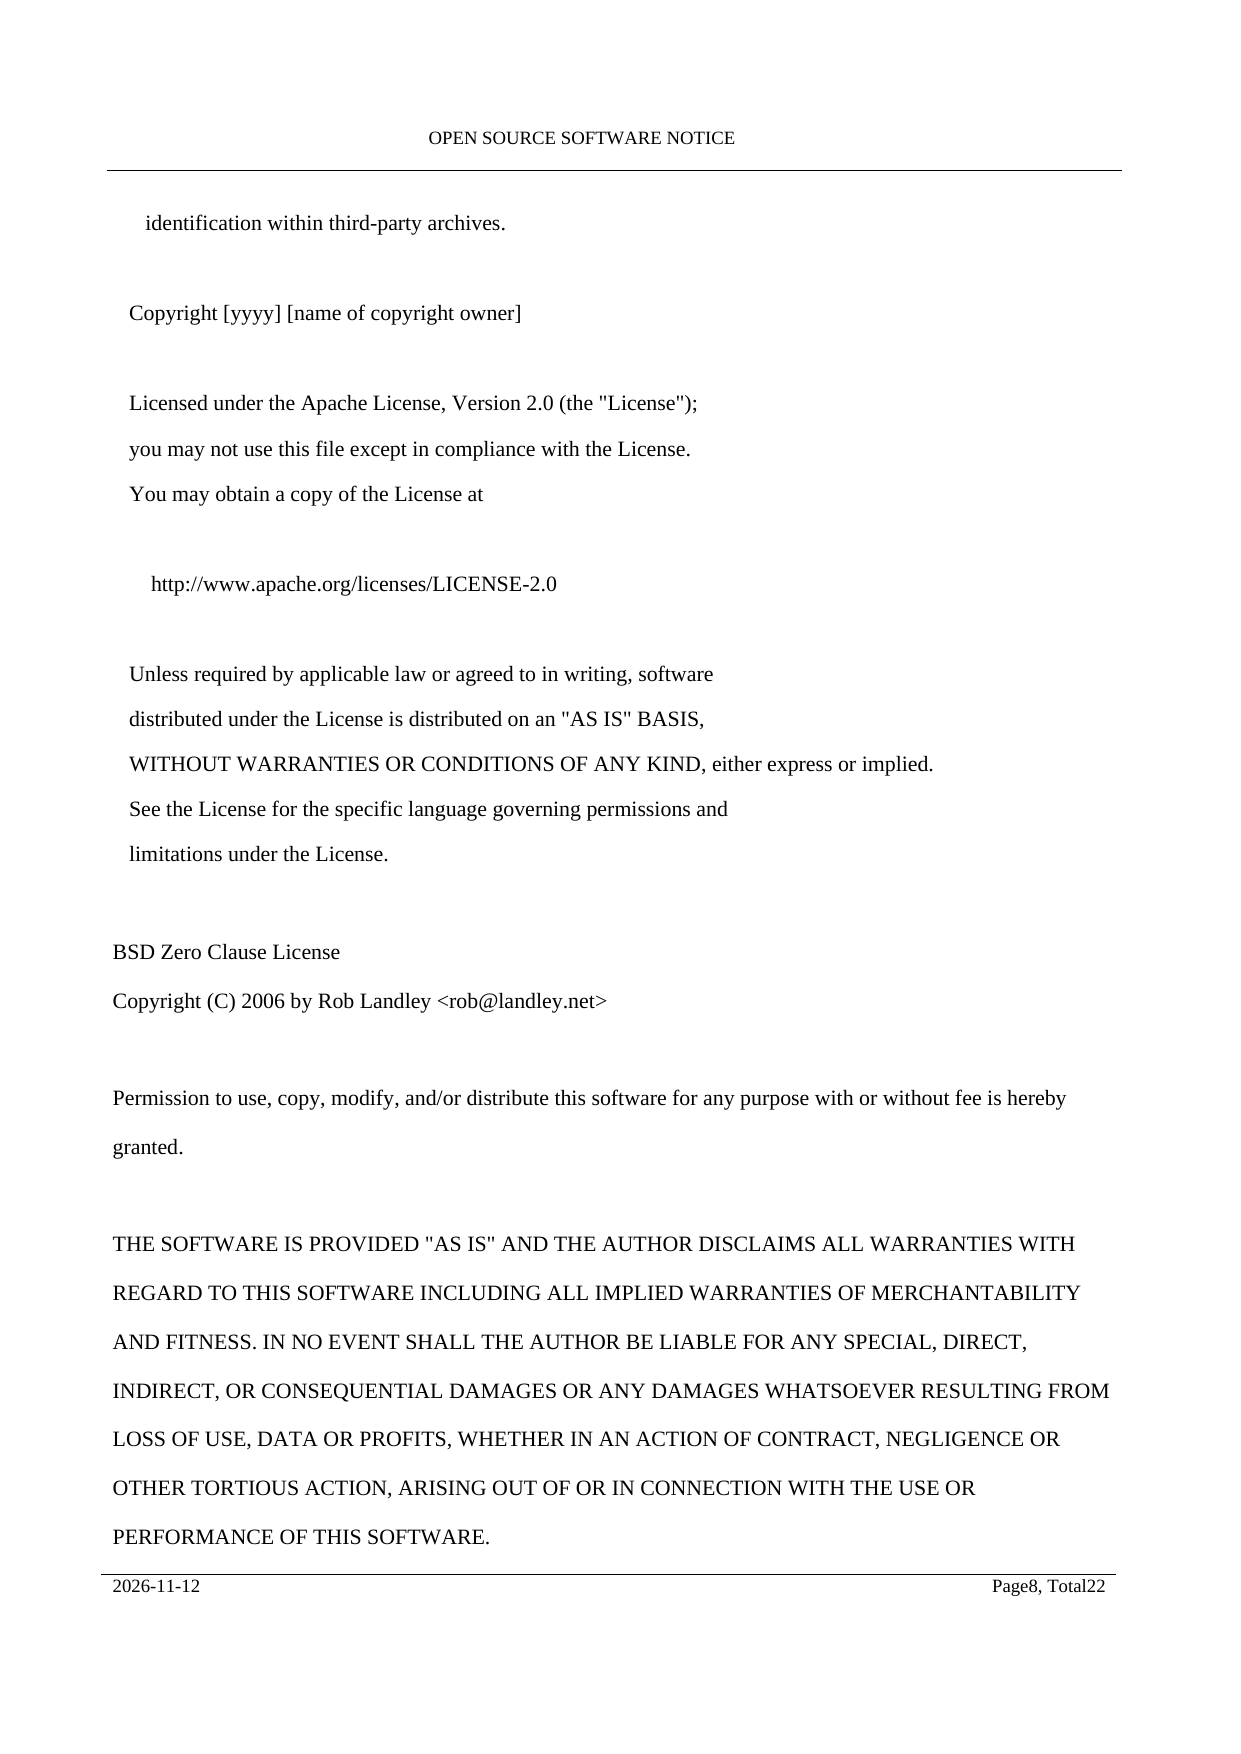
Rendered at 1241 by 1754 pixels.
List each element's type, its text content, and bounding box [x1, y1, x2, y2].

text identification within third-party archives. [112, 206, 1128, 239]
text WITHOUT WARRANTIES OR CONDITIONS OF ANY KIND, either express or implied. [112, 748, 1128, 780]
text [112, 838, 1128, 1553]
text you may not use this file except in compliance with the License. [112, 432, 1128, 464]
text Copyright [yyyy] [name of copyright owner] [112, 297, 1128, 329]
text Unless required by applicable law or agreed to in writing, software [112, 657, 1128, 690]
text You may obtain a copy of the License at [112, 477, 1128, 509]
text http://www.apache.org/licenses/LICENSE-2.0 [112, 567, 1128, 600]
text See the License for the specific language governing permissions and [112, 793, 1128, 825]
text distributed under the License is distributed on an "AS IS" BASIS, [112, 702, 1128, 735]
text Licensed under the Apache License, Version 2.0 (the "License"); [112, 387, 1128, 419]
